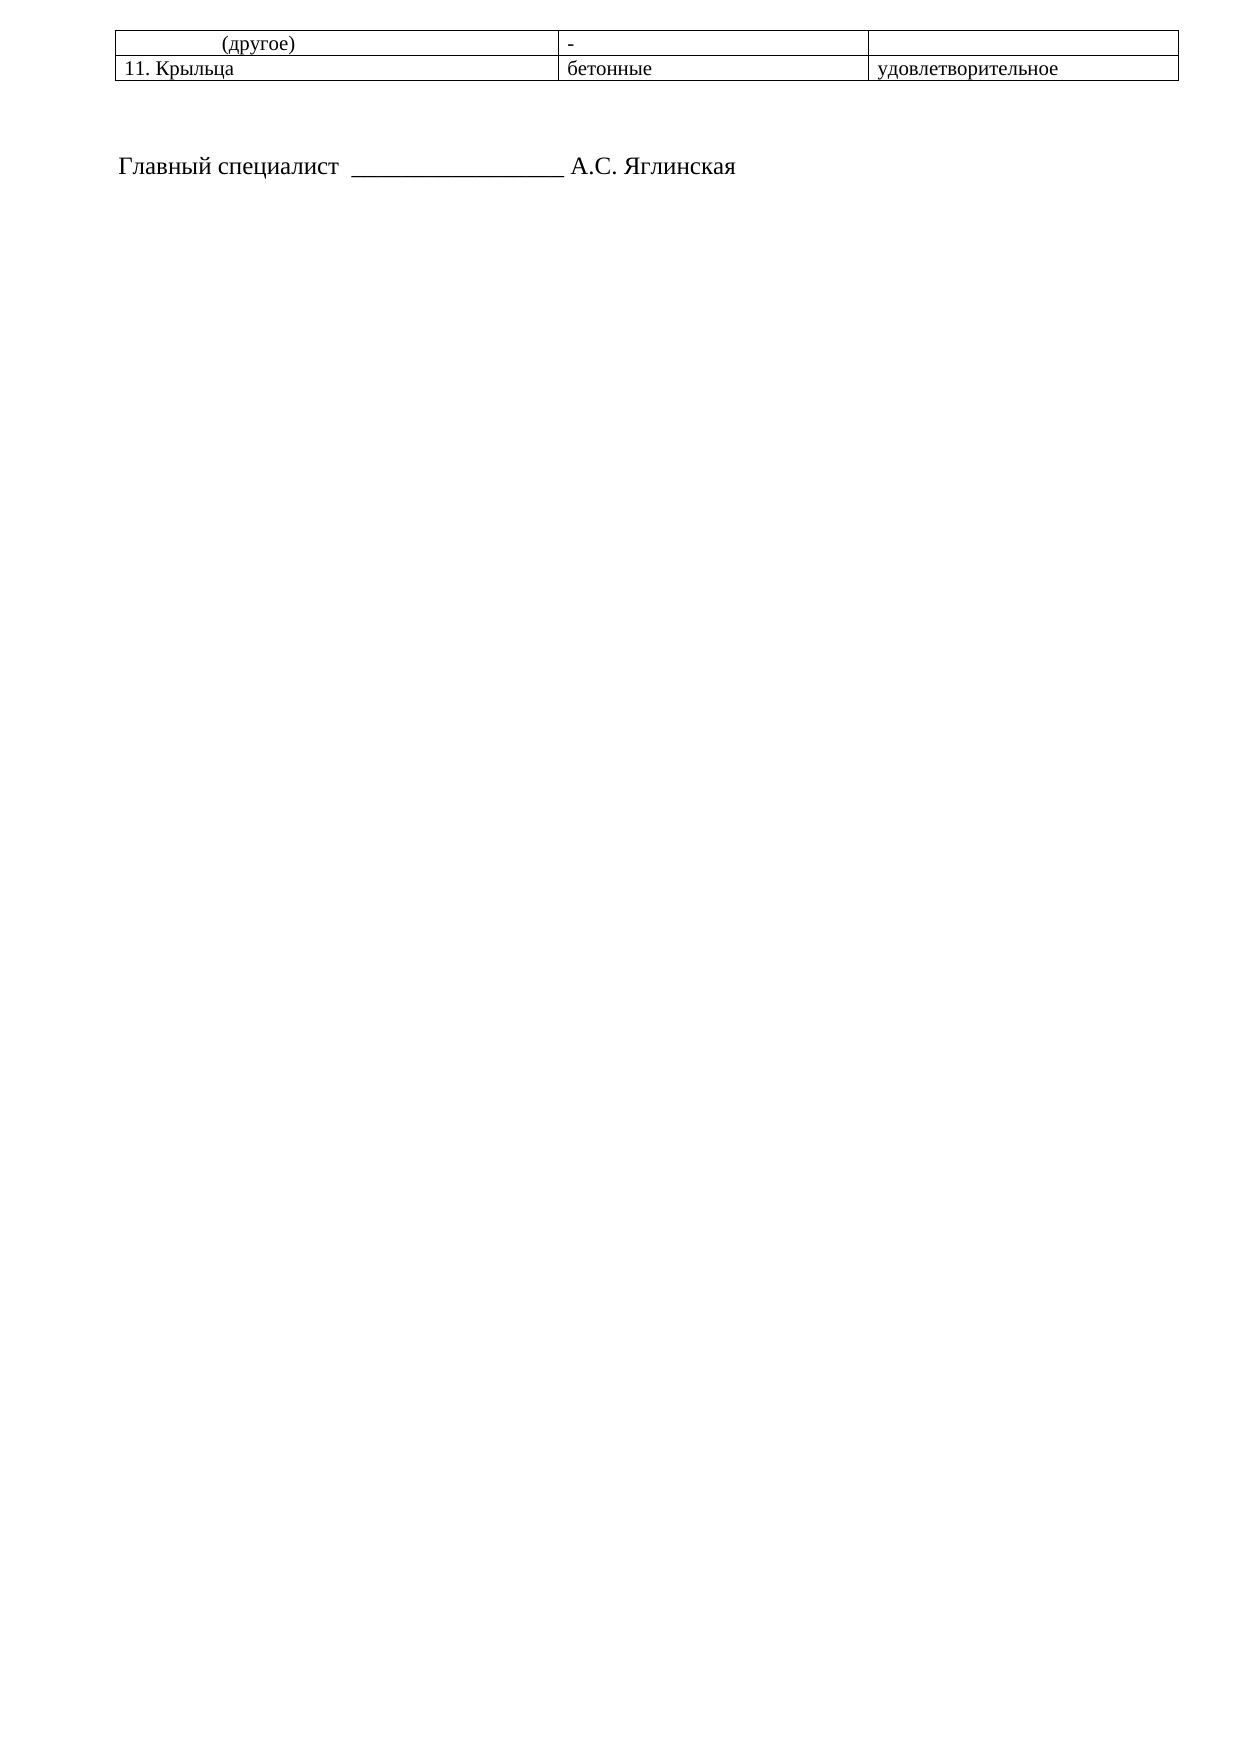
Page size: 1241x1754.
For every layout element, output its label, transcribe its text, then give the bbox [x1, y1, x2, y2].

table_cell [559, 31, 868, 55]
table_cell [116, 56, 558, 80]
text Главный специалист _________________ А.С. Яглинская [118, 151, 1181, 180]
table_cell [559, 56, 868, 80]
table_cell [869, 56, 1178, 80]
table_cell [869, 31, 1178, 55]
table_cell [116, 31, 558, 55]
